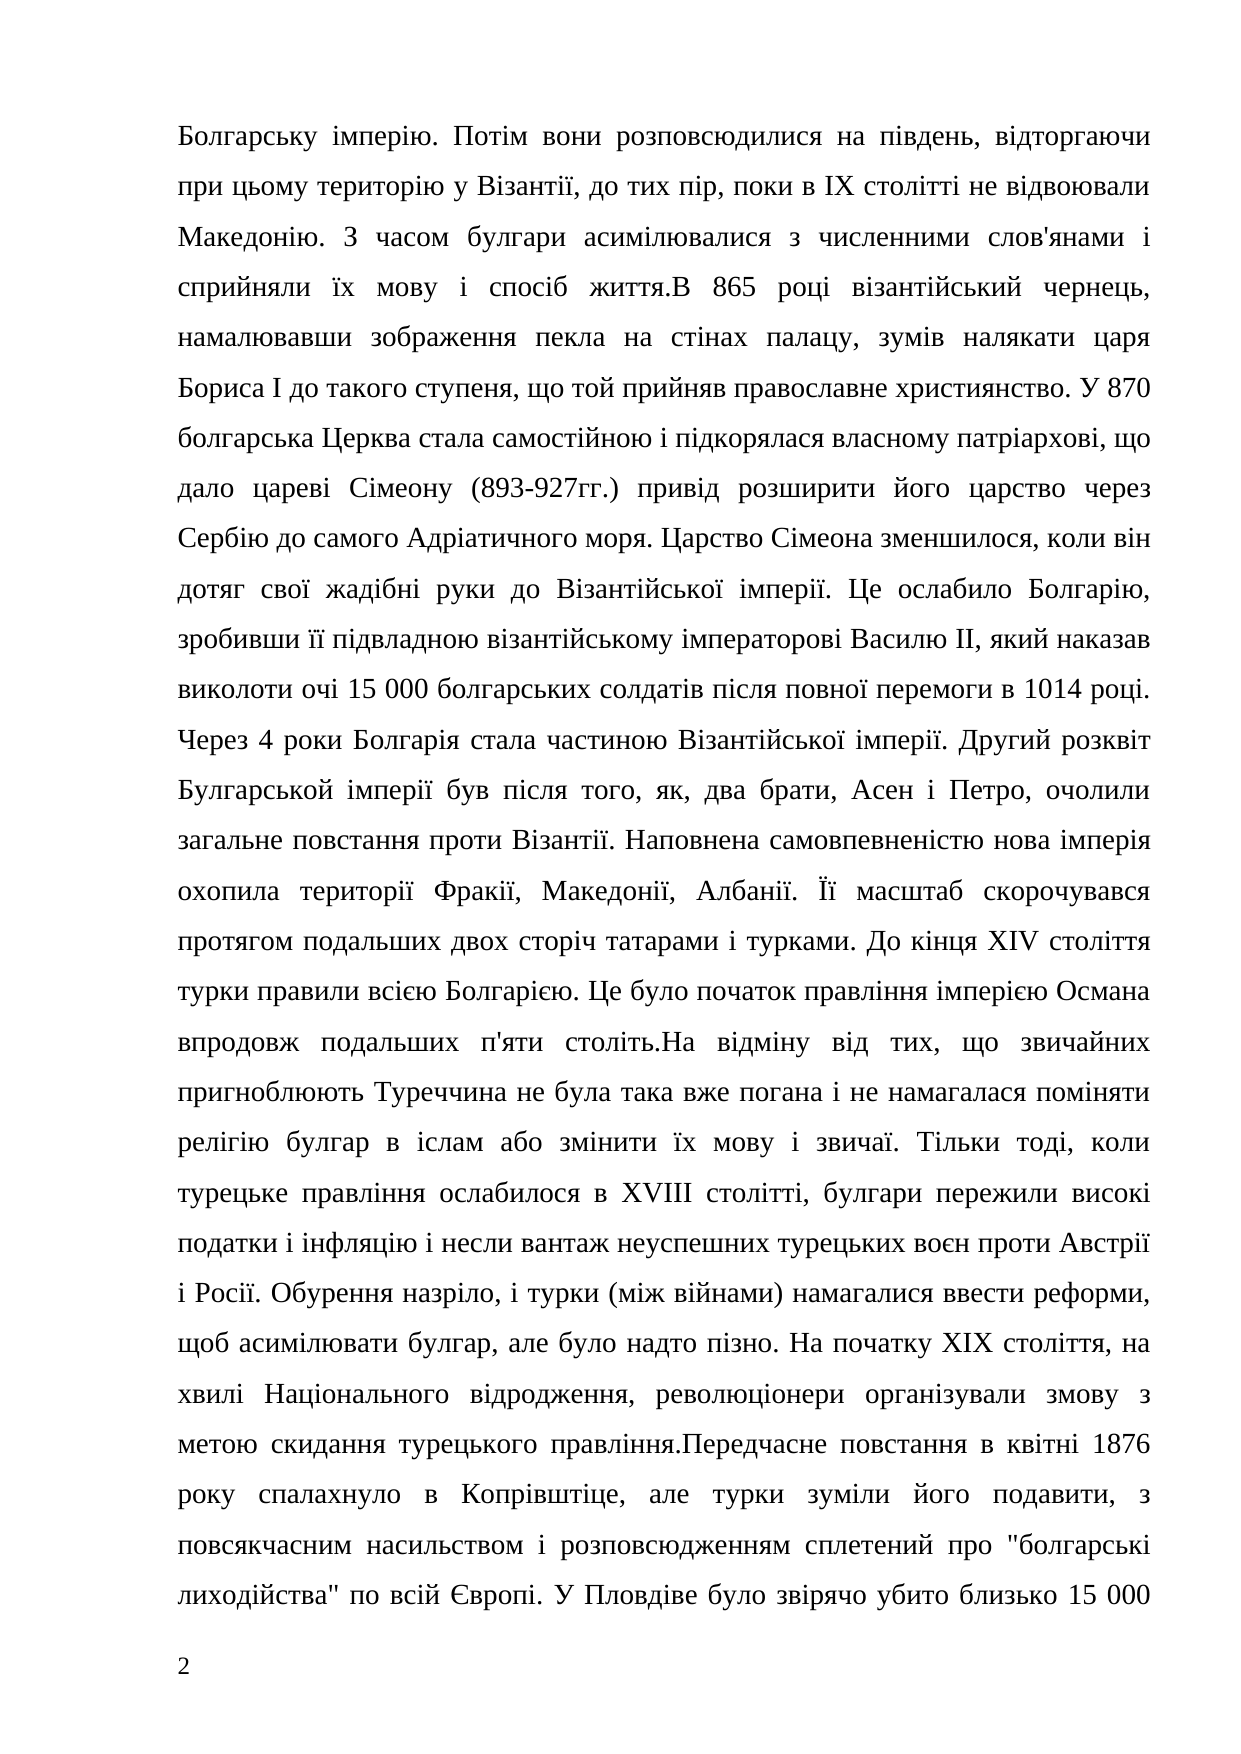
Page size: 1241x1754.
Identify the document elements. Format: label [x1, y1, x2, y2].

text [177, 118, 1152, 1611]
